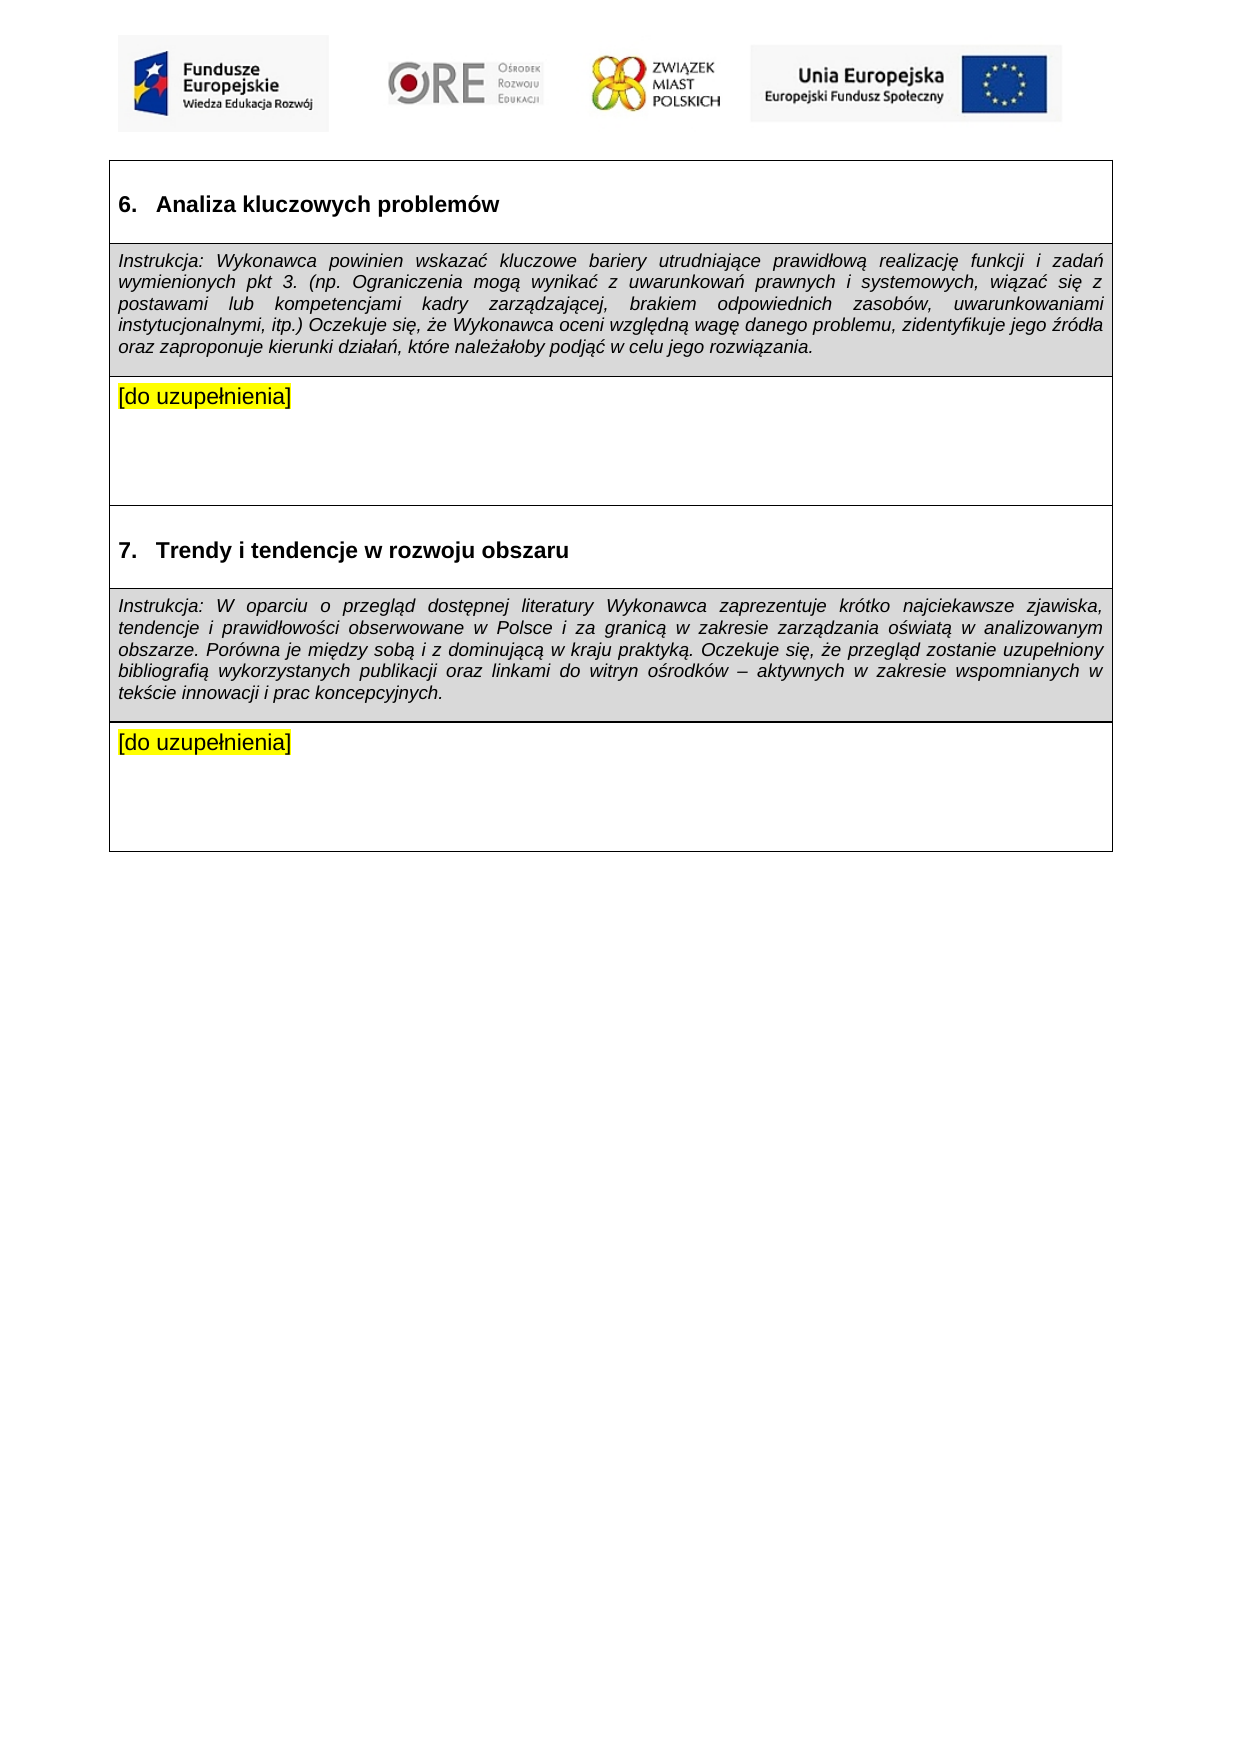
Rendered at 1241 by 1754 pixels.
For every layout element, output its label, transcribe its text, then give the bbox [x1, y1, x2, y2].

table_cell Instrukcja: W oparciu o przegląd dostępnej literatury Wykonawca zaprezentuje krótko najciekawsze zjawiska, tendencje i prawidłowości obserwowane w Polsce i za granicą w zakresie zarządzania oświatą w analizowanym obszarze. Porówna je między sobą i z dominującą w kraju praktyką. Oczekuje się, że przegląd zostanie uzupełniony bibliografią wykorzystanych publikacji oraz linkami do witryn ośrodków – aktywnych w zakresie wspomnianych w tekście innowacji i prac koncepcyjnych. [110, 589, 1112, 721]
table_cell [do uzupełnienia] [110, 723, 1112, 851]
table_cell Instrukcja: Wykonawca powinien wskazać kluczowe bariery utrudniające prawidłową realizację funkcji i zadań wymienionych pkt 3. (np. Ograniczenia mogą wynikać z uwarunkowań prawnych i systemowych, wiązać się z postawami lub kompetencjami kadry zarządzającej, brakiem odpowiednich zasobów, uwarunkowaniami instytucjonalnymi, itp.) Oczekuje się, że Wykonawca oceni względną wagę danego problemu, zidentyfikuje jego źródła oraz zaproponuje kierunki działań, które należałoby podjąć w celu jego rozwiązania. [110, 244, 1112, 376]
table_cell [do uzupełnienia] [110, 377, 1112, 505]
picture [118, 35, 1064, 132]
table_cell Trendy i tendencje w rozwoju obszaru [110, 506, 1112, 588]
table_cell Analiza kluczowych problemów [110, 161, 1112, 242]
